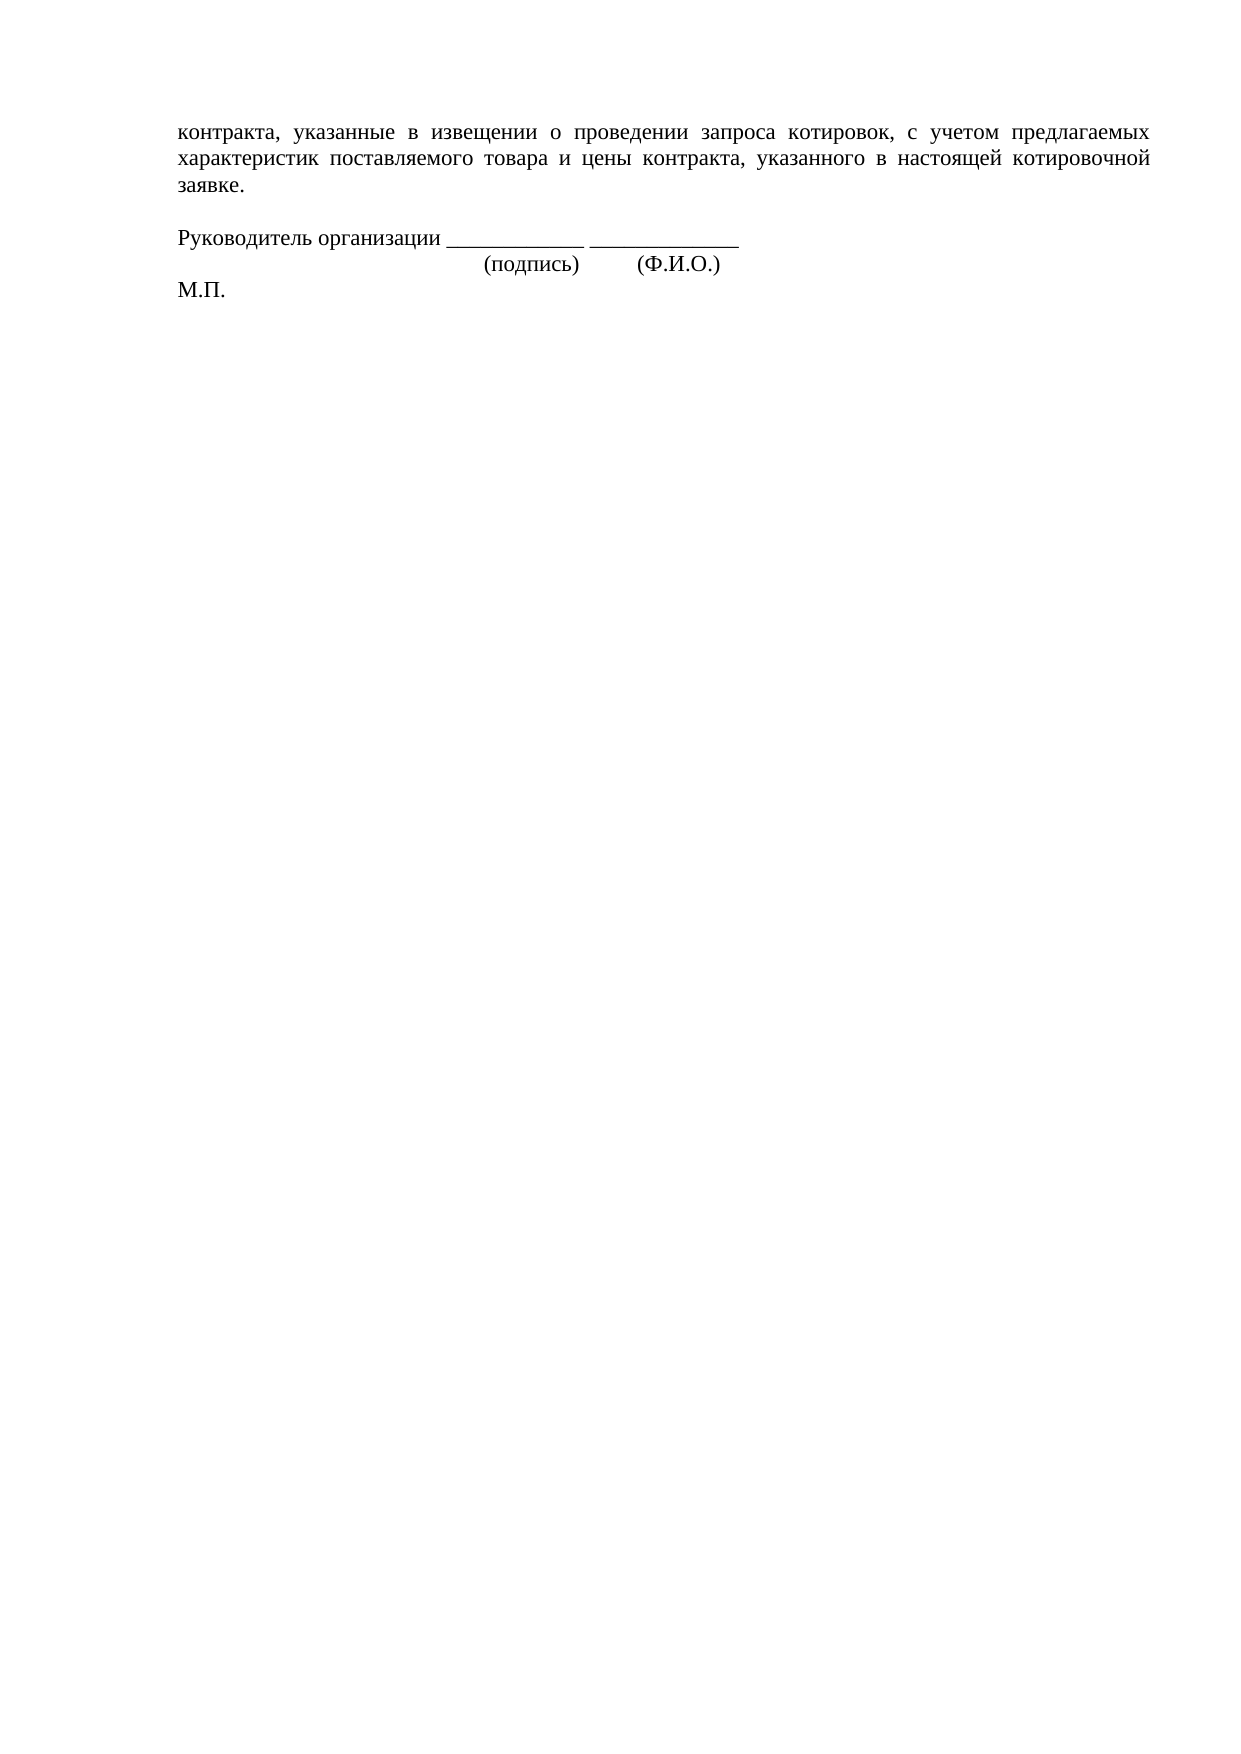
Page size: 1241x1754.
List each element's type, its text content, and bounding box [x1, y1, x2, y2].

text М.П. [177, 276, 1152, 303]
text Руководитель организации ____________ _____________ [177, 223, 1152, 250]
text (подпись) (Ф.И.О.) [177, 250, 1152, 276]
text контракта, указанные в извещении о проведении запроса котировок, с учетом предлагаемых характеристик поставляемого товара и цены контракта, указанного в настоящей котировочной заявке. [177, 118, 1152, 197]
